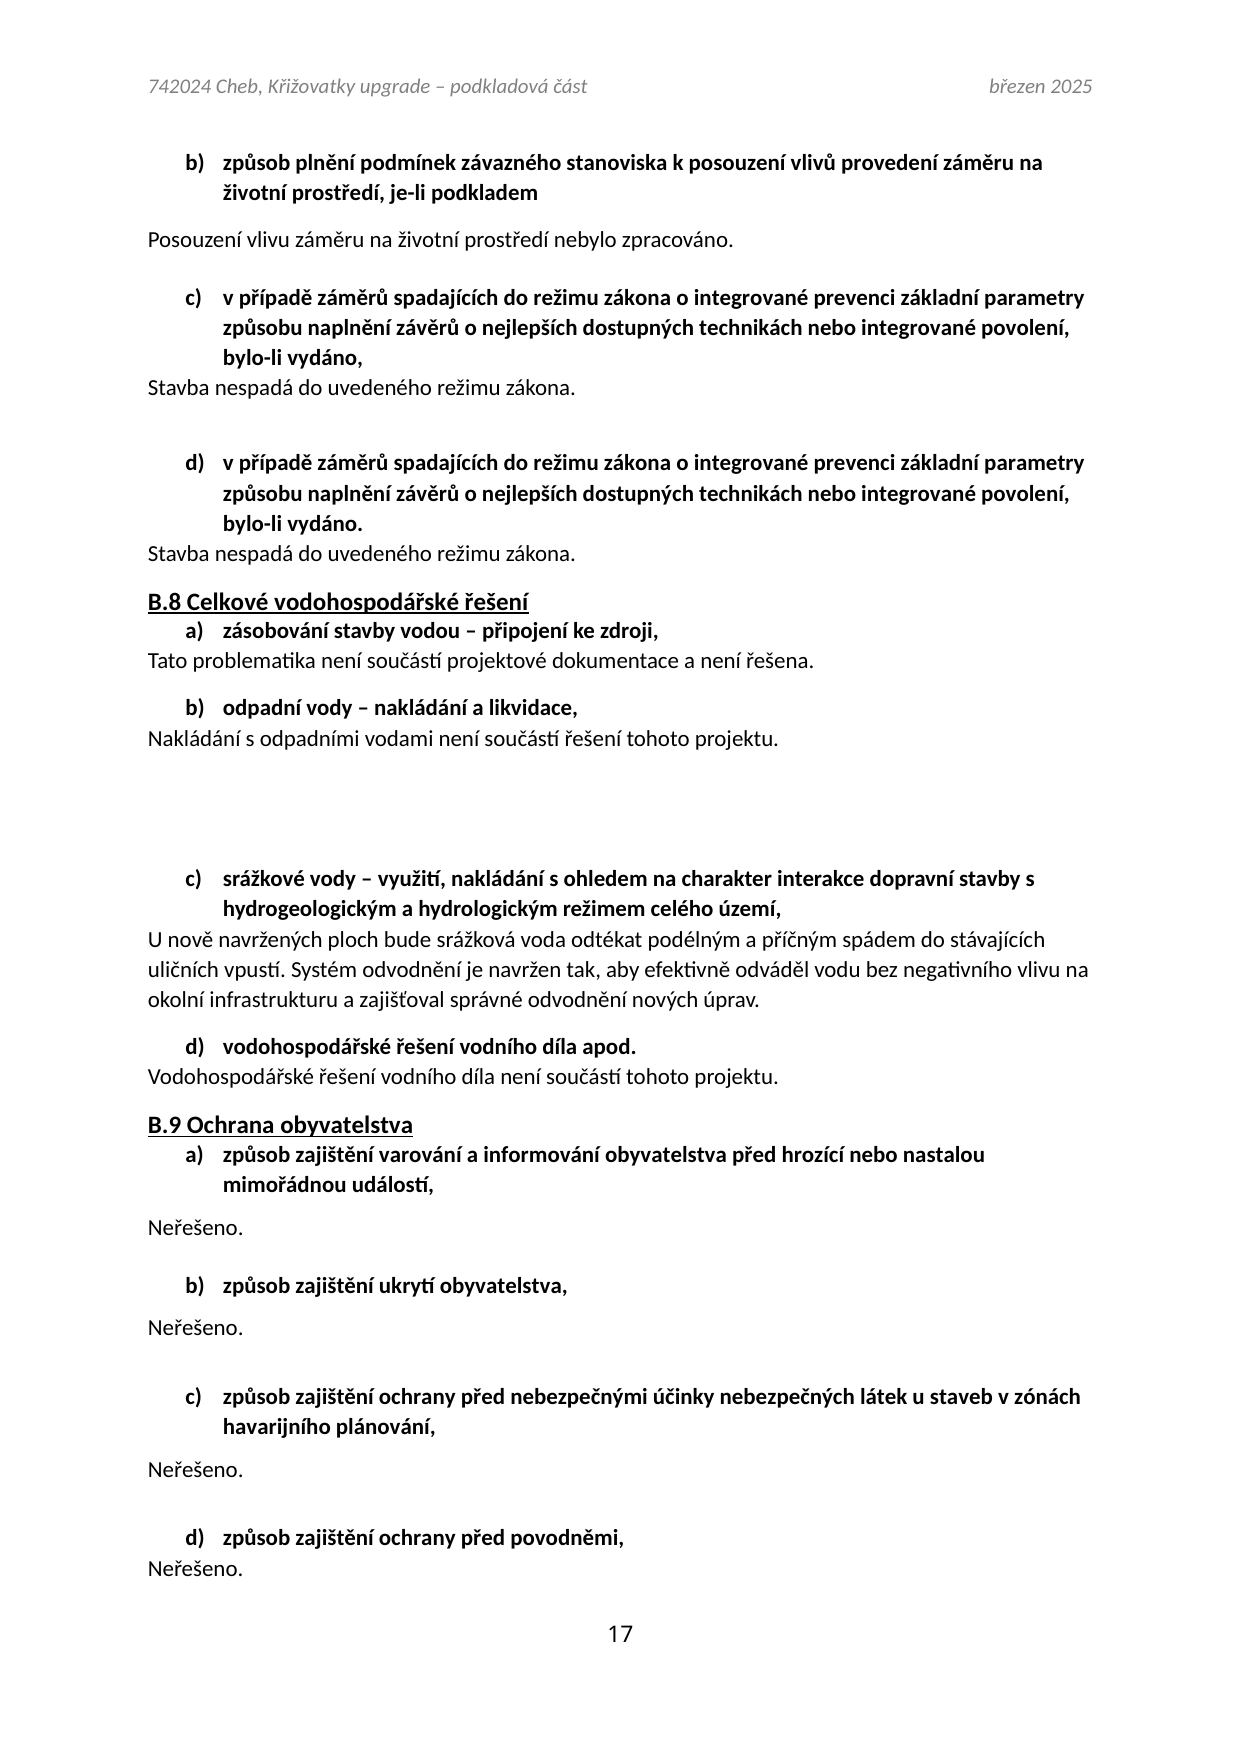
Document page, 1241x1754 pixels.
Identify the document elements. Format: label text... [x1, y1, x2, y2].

text Tato problematika není součástí projektové dokumentace a není řešena. [148, 647, 1093, 675]
text Neřešeno. [148, 1213, 1093, 1241]
text Vodohospodářské řešení vodního díla není součástí tohoto projektu. [148, 1062, 1093, 1090]
text Stavba nespadá do uvedeného režimu zákona. [148, 539, 1093, 567]
list způsob zajištění ochrany před povodněmi, [185, 1523, 1093, 1552]
text Posouzení vlivu záměru na životní prostředí nebylo zpracováno. [148, 225, 1093, 253]
list v případě záměrů spadajících do režimu zákona o integrované prevenci základní parametry způsobu naplnění závěrů o nejlepších dostupných technikách nebo integrované povolení, bylo-li vydáno. [185, 448, 1093, 537]
list způsob zajištění ukrytí obyvatelstva, [185, 1271, 1093, 1299]
list způsob zajištění ochrany před nebezpečnými účinky nebezpečných látek u staveb v zónách havarijního plánování, [185, 1382, 1093, 1440]
list odpadní vody – nakládání a likvidace, [185, 693, 1093, 722]
list způsob plnění podmínek závazného stanoviska k posouzení vlivů provedení záměru na životní prostředí, je-li podkladem [185, 148, 1093, 206]
list způsob zajištění varování a informování obyvatelstva před hrozící nebo nastalou mimořádnou událostí, [185, 1140, 1093, 1198]
text Nakládání s odpadními vodami není součástí řešení tohoto projektu. [148, 724, 1093, 752]
list vodohospodářské řešení vodního díla apod. [185, 1032, 1093, 1060]
text U nově navržených ploch bude srážková voda odtékat podélným a příčným spádem do stávajících uličních vpustí. Systém odvodnění je navržen tak, aby efektivně odváděl vodu bez negativního vlivu na okolní infrastrukturu a zajišťoval správné odvodnění nových úprav. [148, 925, 1093, 1013]
text Neřešeno. [148, 1455, 1093, 1483]
list zásobování stavby vodou – připojení ke zdroji, [185, 616, 1093, 644]
text Neřešeno. [148, 1554, 1093, 1582]
list srážkové vody – využití, nakládání s ohledem na charakter interakce dopravní stavby s hydrogeologickým a hydrologickým režimem celého území, [185, 864, 1093, 923]
text Stavba nespadá do uvedeného režimu zákona. [148, 373, 1093, 402]
text B.8 Celkové vodohospodářské řešení [148, 586, 1093, 616]
text B.9 Ochrana obyvatelstva [148, 1109, 1093, 1140]
text Neřešeno. [148, 1313, 1093, 1342]
list v případě záměrů spadajících do režimu zákona o integrované prevenci základní parametry způsobu naplnění závěrů o nejlepších dostupných technikách nebo integrované povolení, bylo-li vydáno, [185, 283, 1093, 371]
